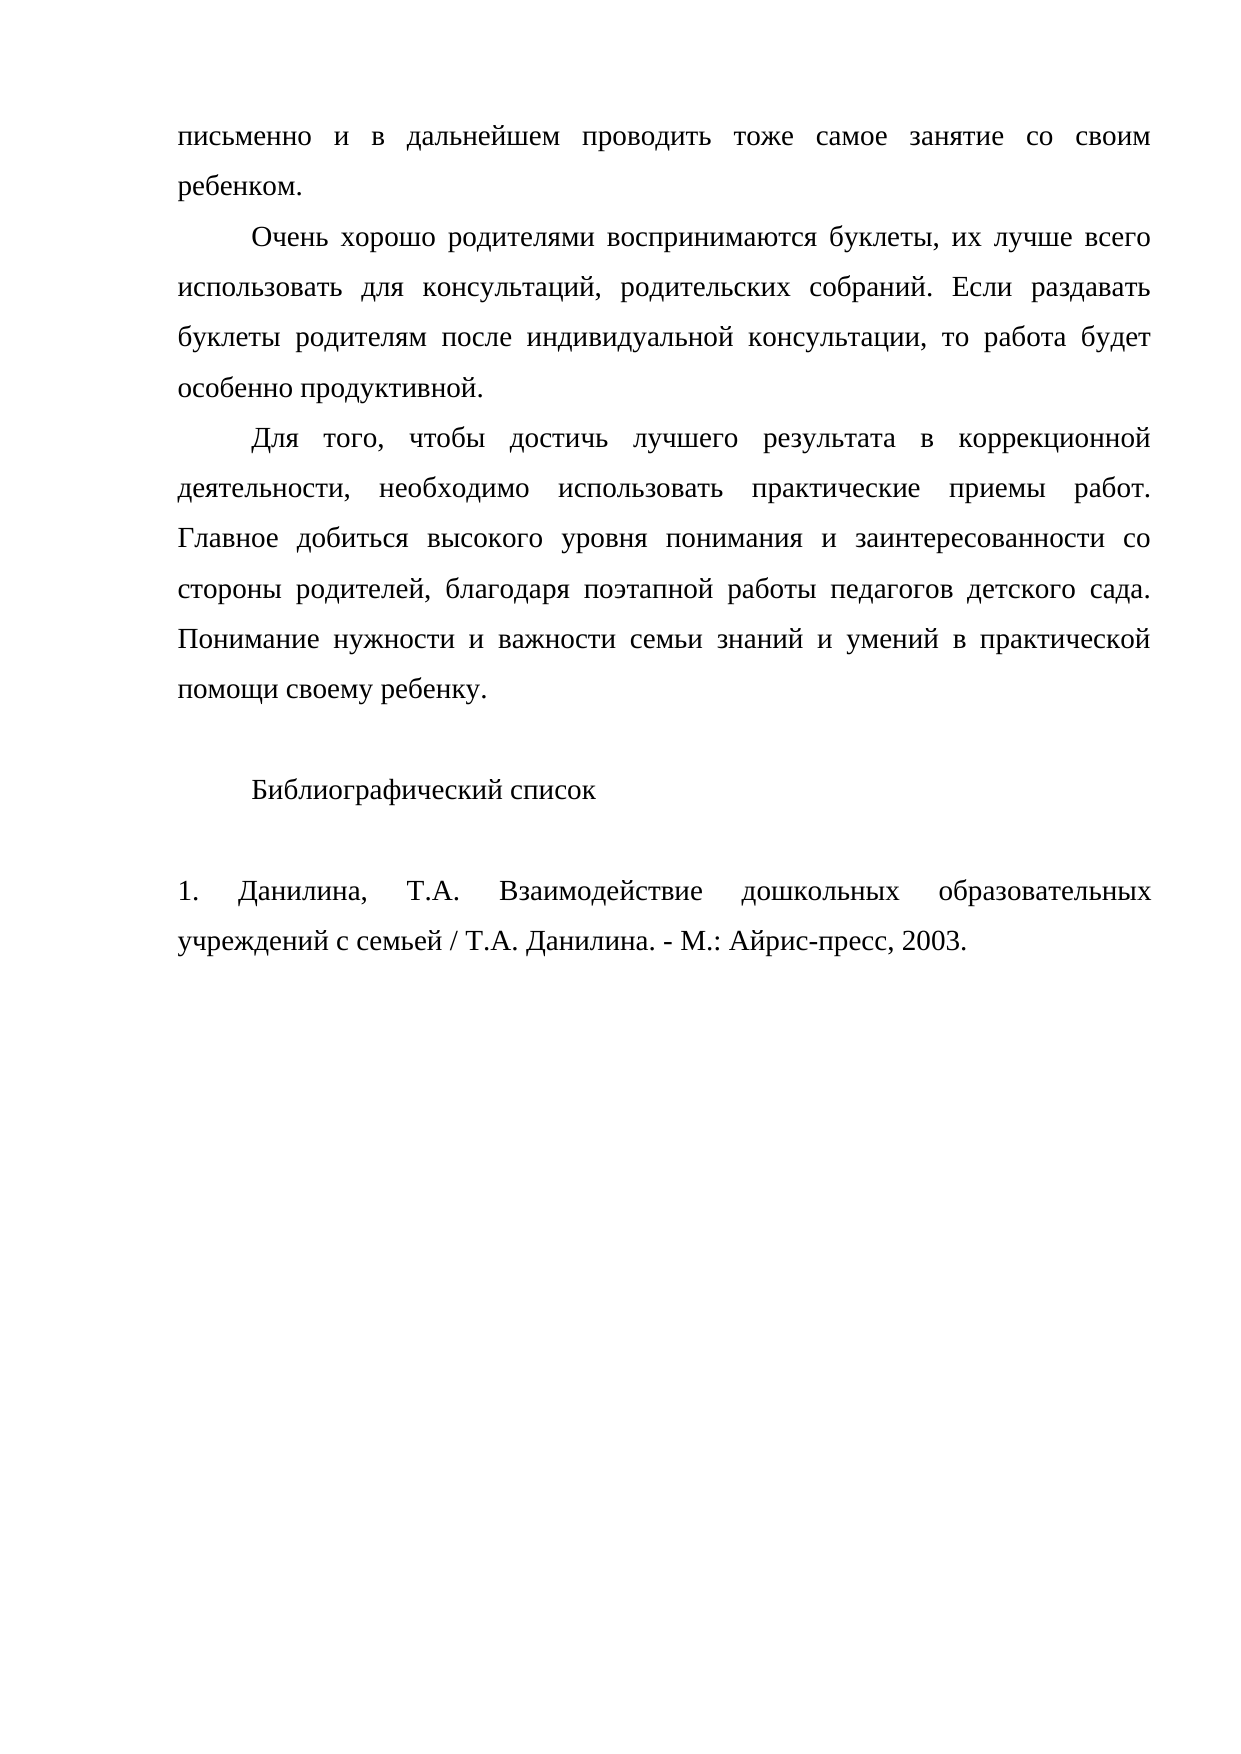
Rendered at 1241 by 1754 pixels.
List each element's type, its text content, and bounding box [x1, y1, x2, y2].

list Библиографический список [177, 772, 1152, 806]
list Очень хорошо родителями воспринимаются буклеты, их лучше всего использовать для консультаций, родительских собраний. Если раздавать буклеты родителям после индивидуальной консультации, то работа будет особенно продуктивной. [177, 219, 1152, 403]
list 1. Данилина, Т.А. Взаимодействие дошкольных образовательных учреждений с семьей / Т.А. Данилина. - М.: Айрис-пресс, 2003. [177, 822, 1152, 957]
list Для того, чтобы достичь лучшего результата в коррекционной деятельности, необходимо использовать практические приемы работ. Главное добиться высокого уровня понимания и заинтересованности со стороны родителей, благодаря поэтапной работы педагогов детского сада. Понимание нужности и важности семьи знаний и умений в практической помощи своему ребенку. [177, 420, 1152, 705]
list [177, 118, 1152, 202]
